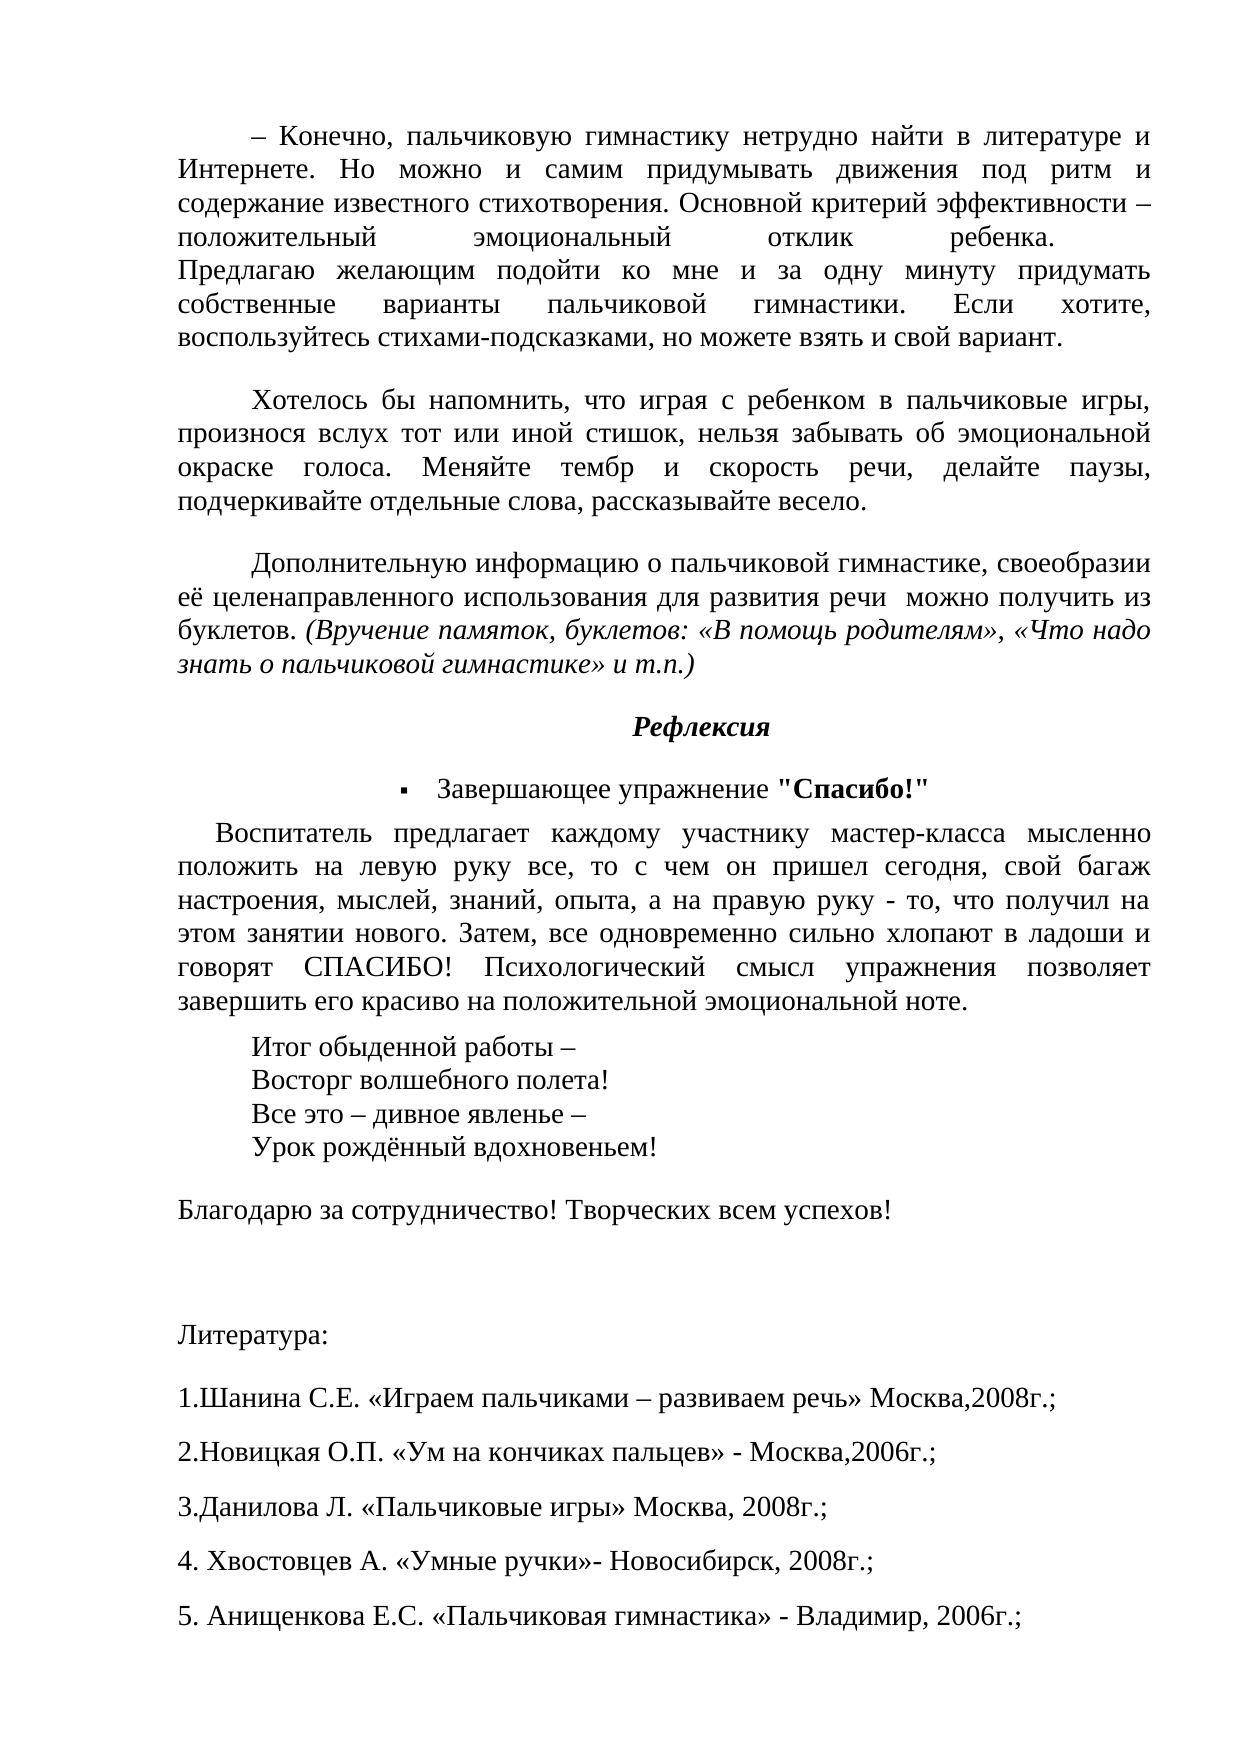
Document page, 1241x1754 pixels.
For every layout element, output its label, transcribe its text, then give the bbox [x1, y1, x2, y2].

text Литература: [177, 1317, 1152, 1351]
text Восторг волшебного полета! [251, 1062, 1152, 1096]
text Хотелось бы напомнить, что играя с ребенком в пальчиковые игры, произнося вслух тот или иной стишок, нельзя забывать об эмоциональной окраске голоса. Меняйте тембр и скорость речи, делайте паузы, подчеркивайте отдельные слова, рассказывайте весело. [177, 382, 1152, 516]
text 3.Данилова Л. «Пальчиковые игры» Москва, 2008г.; [177, 1489, 1152, 1522]
text Все это – дивное явленье – [251, 1096, 1152, 1129]
text Дополнительную информацию о пальчиковой гимнастике, своеобразии её целенаправленного использования для развития речи можно получить из буклетов. (Вручение памяток, буклетов: «В помощь родителям», «Что надо знать о пальчиковой гимнастике» и т.п.) [177, 545, 1152, 679]
text Благодарю за сотрудничество! Творческих всем успехов! [177, 1192, 1152, 1226]
text Итог обыденной работы – [177, 1029, 1152, 1062]
text 1.Шанина С.Е. «Играем пальчиками – развиваем речь» Москва,2008г.; [177, 1380, 1152, 1414]
list Завершающее упражнение "Спасибо!" [177, 771, 1152, 805]
text 4. Хвостовцев А. «Умные ручки»- Новосибирск, 2008г.; [177, 1543, 1152, 1577]
text Урок рождённый вдохновеньем! [251, 1129, 1152, 1163]
text Воспитатель предлагает каждому участнику мастер-класса мысленно положить на левую руку все, то с чем он пришел сегодня, свой багаж настроения, мыслей, знаний, опыта, а на правую руку - то, что получил на этом занятии нового. Затем, все одновременно сильно хлопают в ладоши и говорят СПАСИБО! Психологический смысл упражнения позволяет завершить его красиво на положительной эмоциональной ноте. [177, 815, 1152, 1016]
text 5. Анищенкова Е.С. «Пальчиковая гимнастика» - Владимир, 2006г.; [177, 1598, 1152, 1631]
text Рефлексия [177, 709, 1152, 742]
text 2.Новицкая О.П. «Ум на кончиках пальцев» - Москва,2006г.; [177, 1434, 1152, 1468]
text – Конечно, пальчиковую гимнастику нетрудно найти в литературе и Интернете. Но можно и самим придумывать движения под ритм и содержание известного стихотворения. Основной критерий эффективности – положительный эмоциональный отклик ребенка. Предлагаю желающим подойти ко мне и за одну минуту придумать собственные варианты пальчиковой гимнастики. Если хотите, воспользуйтесь стихами-подсказками, но можете взять и свой вариант. [177, 118, 1152, 353]
